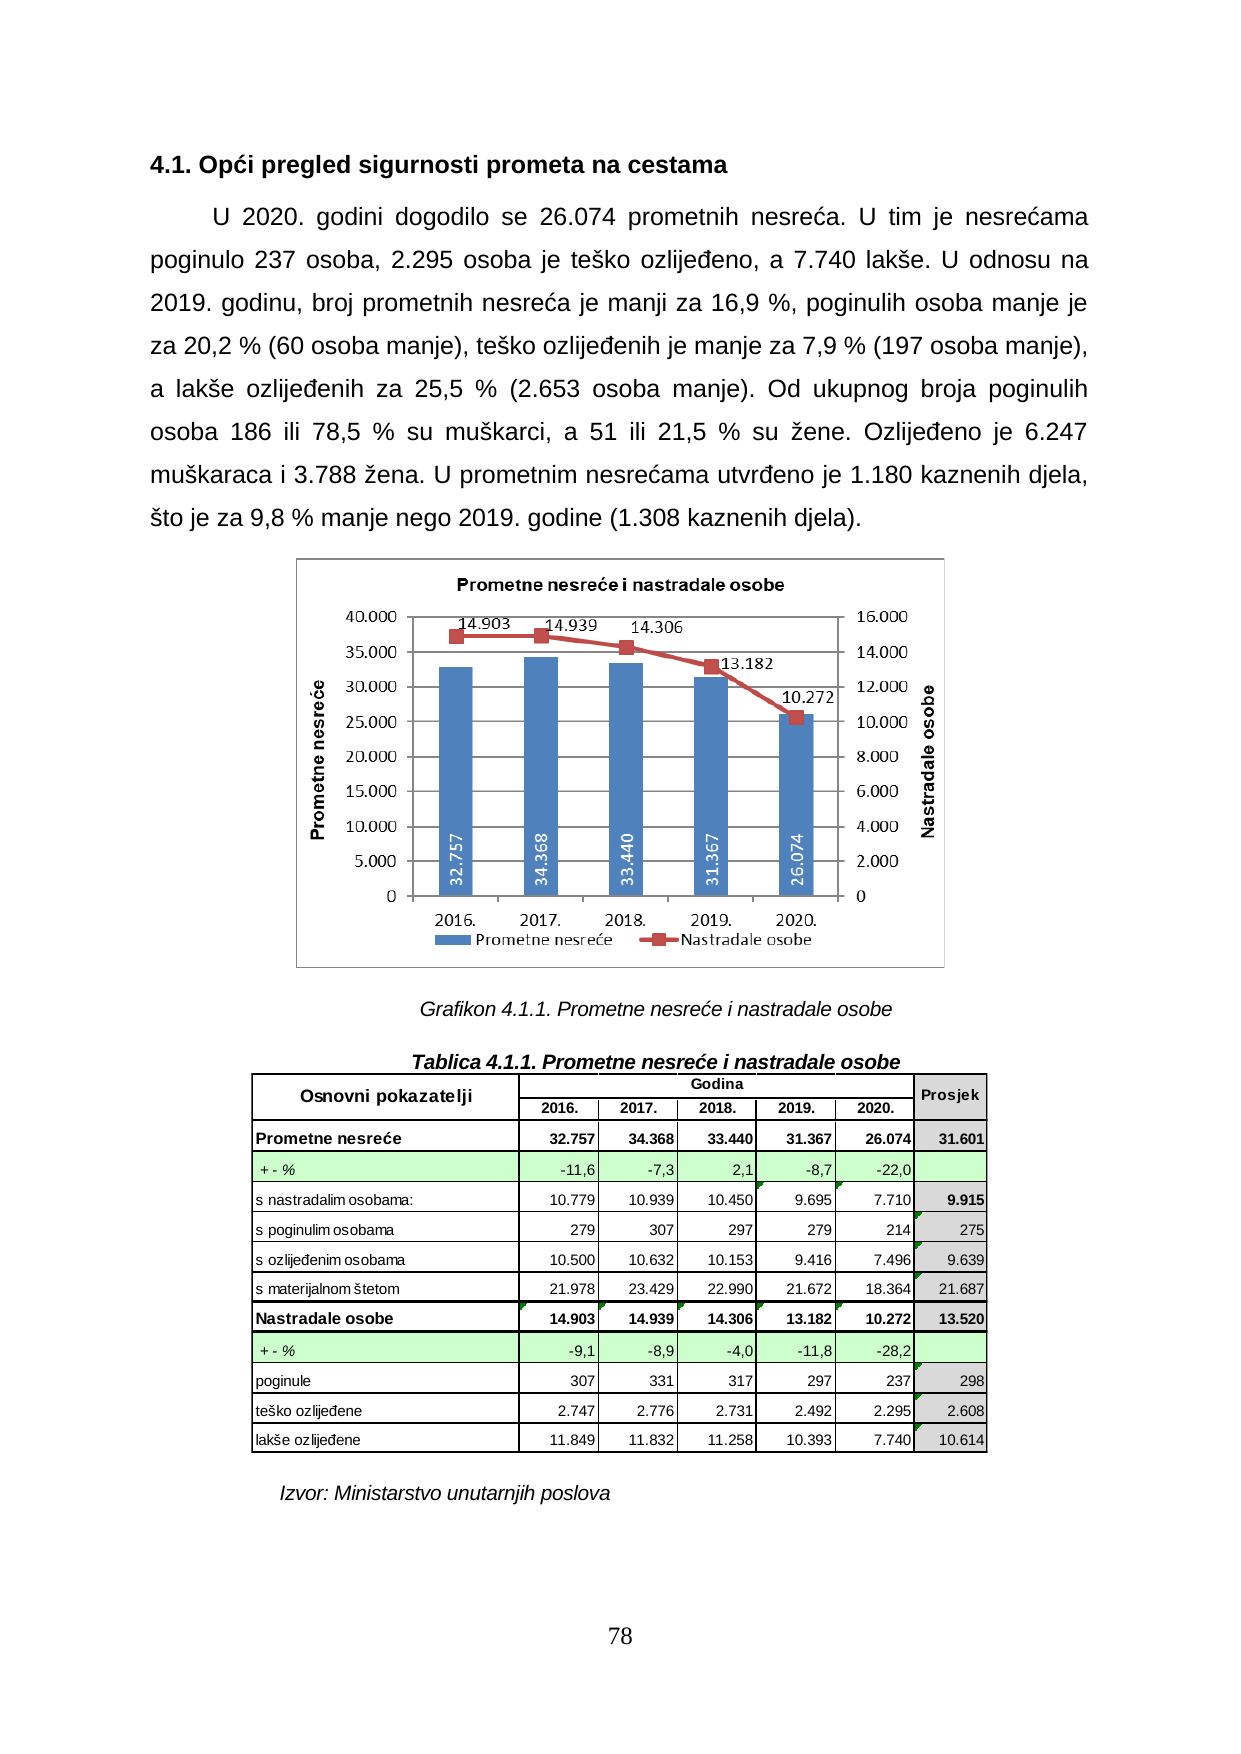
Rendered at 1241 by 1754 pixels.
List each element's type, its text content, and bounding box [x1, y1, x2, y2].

text Grafikon 4.1.1. Prometne nesreće i nastradale osobe [150, 997, 1090, 1021]
text Tablica 4.1.1. Prometne nesreće i nastradale osobe [150, 1049, 1090, 1073]
text U 2020. godini dogodilo se 26.074 prometnih nesreća. U tim je nesrećama poginulo 237 osoba, 2.295 osoba je teško ozlijeđeno, a 7.740 lakše. U odnosu na 2019. godinu, broj prometnih nesreća je manji za 16,9 %, poginulih osoba manje je za 20,2 % (60 osoba manje), teško ozlijeđenih je manje za 7,9 % (197 osoba manje), a lakše ozlijeđenih za 25,5 % (2.653 osoba manje). Od ukupnog broja poginulih osoba 186 ili 78,5 % su muškarci, a 51 ili 21,5 % su žene. Ozlijeđeno je 6.247 muškaraca i 3.788 žena. U prometnim nesrećama utvrđeno je 1.180 kaznenih djela, što je za 9,8 % manje nego 2019. godine (1.308 kaznenih djela). [150, 201, 1090, 532]
text 4.1. Opći pregled sigurnosti prometa na cestama [150, 150, 1090, 179]
text Izvor: Ministarstvo unutarnjih poslova [212, 1481, 1090, 1505]
picture [296, 558, 945, 968]
